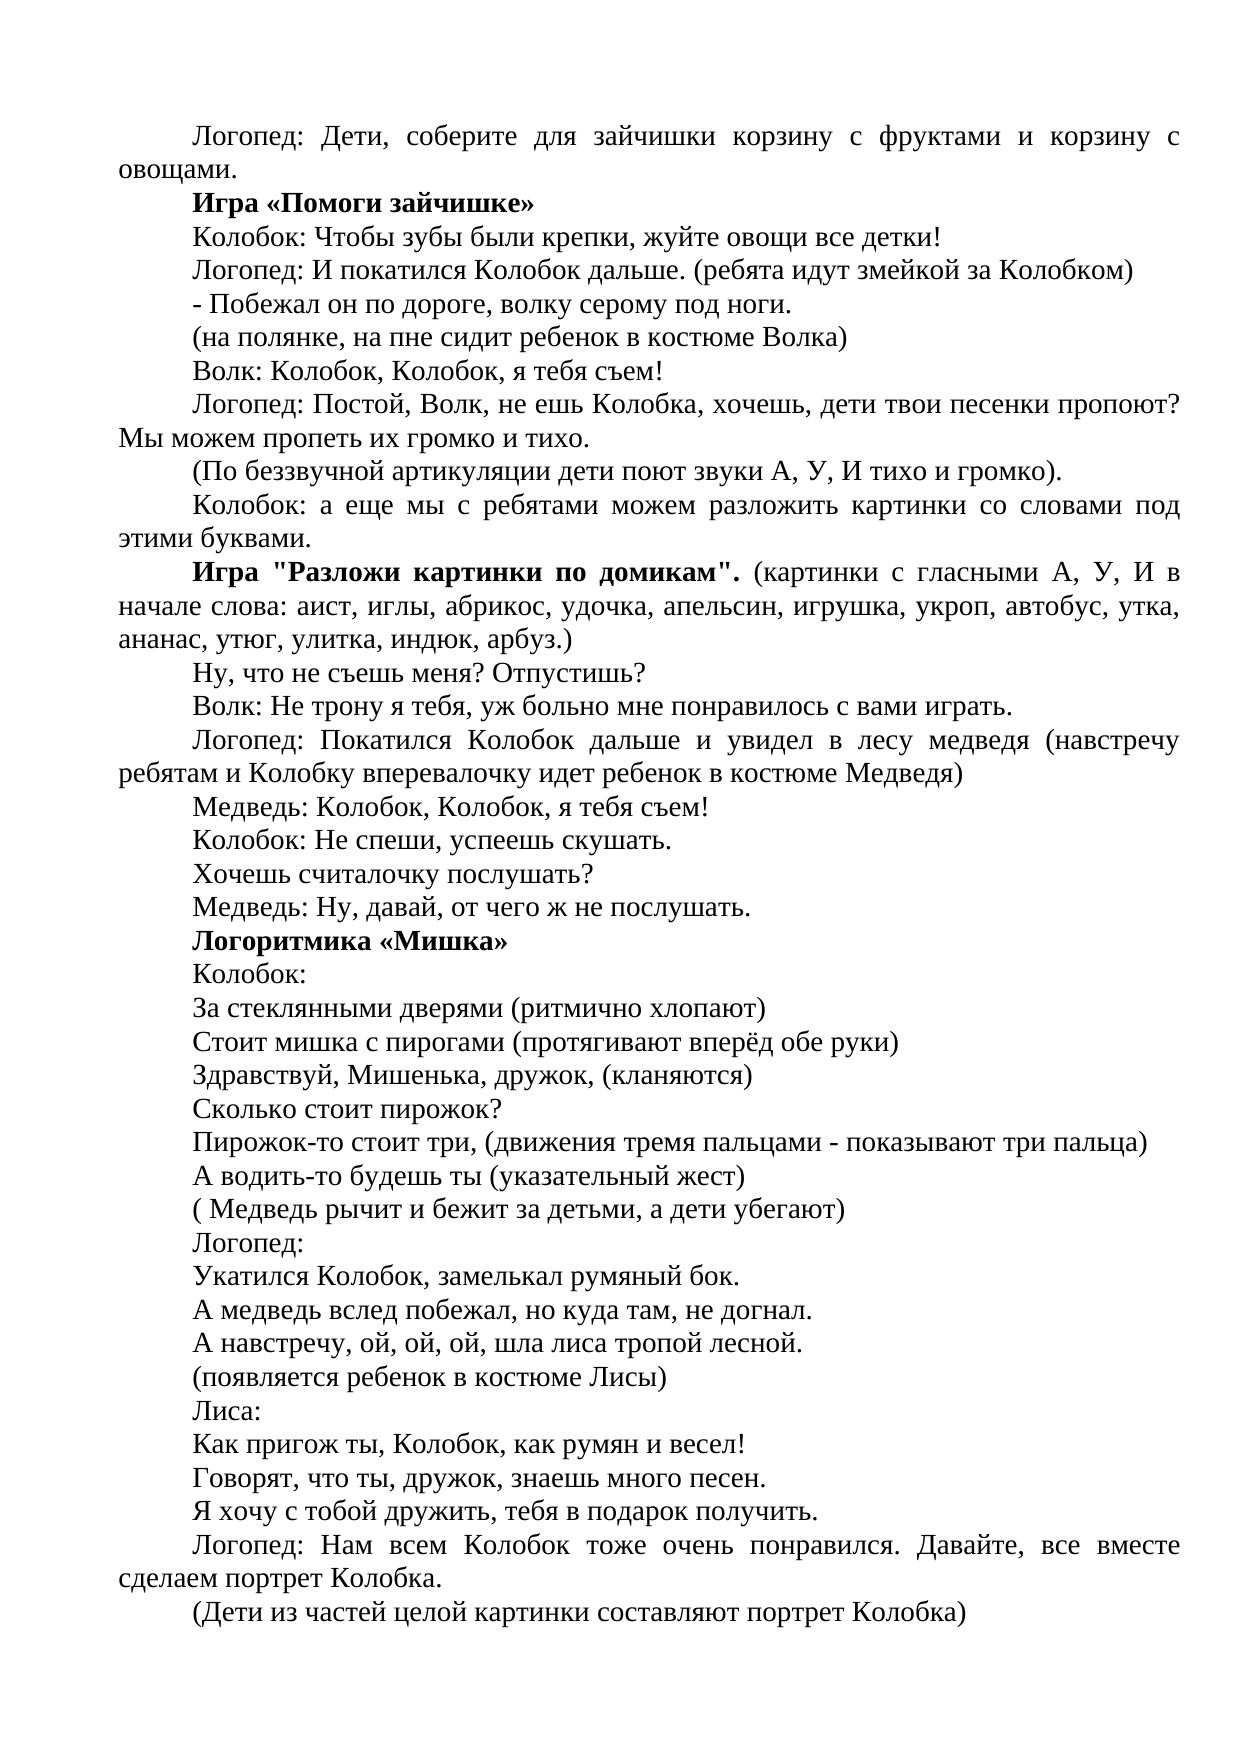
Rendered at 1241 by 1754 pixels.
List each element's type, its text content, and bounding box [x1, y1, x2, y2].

text А медведь вслед побежал, но куда там, не догнал. [118, 1292, 1181, 1326]
text Логопед: Постой, Волк, не ешь Колобка, хочешь, дети твои песенки пропоют? Мы можем пропеть их громко и тихо. [118, 386, 1181, 453]
text Логоритмика «Мишка» [118, 923, 1181, 957]
text Игра «Помоги зайчишке» [118, 185, 1181, 219]
text Лиса: [118, 1393, 1181, 1426]
text (Дети из частей целой картинки составляют портрет Колобка) [118, 1594, 1181, 1627]
text Колобок: Не спеши, успеешь скушать. [118, 822, 1181, 856]
text Здравствуй, Мишенька, дружок, (кланяются) [118, 1057, 1181, 1091]
text Логопед: [118, 1225, 1181, 1258]
text (По беззвучной артикуляции дети поют звуки А, У, И тихо и громко). [118, 453, 1181, 487]
text Волк: Колобок, Колобок, я тебя съем! [118, 353, 1181, 386]
text Как пригож ты, Колобок, как румян и весел! [118, 1426, 1181, 1460]
text Медведь: Ну, давай, от чего ж не послушать. [118, 889, 1181, 923]
text - Побежал он по дороге, волку серому под ноги. [118, 286, 1181, 319]
text Говорят, что ты, дружок, знаешь много песен. [118, 1460, 1181, 1493]
text Медведь: Колобок, Колобок, я тебя съем! [118, 789, 1181, 822]
text А водить-то будешь ты (указательный жест) [118, 1158, 1181, 1191]
text (появляется ребенок в костюме Лисы) [118, 1359, 1181, 1393]
text Логопед: Дети, соберите для зайчишки корзину с фруктами и корзину с овощами. [118, 118, 1181, 185]
text Укатился Колобок, замелькал румяный бок. [118, 1258, 1181, 1292]
text За стеклянными дверями (ритмично хлопают) [118, 990, 1181, 1024]
text Пирожок-то стоит три, (движения тремя пальцами - показывают три пальца) [118, 1124, 1181, 1158]
text ( Медведь рычит и бежит за детьми, а дети убегают) [118, 1191, 1181, 1225]
text Колобок: а еще мы с ребятами можем разложить картинки со словами под этими буквами. [118, 487, 1181, 554]
text Логопед: И покатился Колобок дальше. (ребята идут змейкой за Колобком) [118, 252, 1181, 286]
text (на полянке, на пне сидит ребенок в костюме Волка) [118, 319, 1181, 353]
text Ну, что не съешь меня? Отпустишь? [118, 655, 1181, 688]
text Хочешь считалочку послушать? [118, 856, 1181, 889]
text А навстречу, ой, ой, ой, шла лиса тропой лесной. [118, 1326, 1181, 1359]
text Стоит мишка с пирогами (протягивают вперёд обе руки) [118, 1024, 1181, 1057]
text Волк: Не трону я тебя, уж больно мне понравилось с вами играть. [118, 688, 1181, 722]
text Сколько стоит пирожок? [118, 1091, 1181, 1124]
text Логопед: Нам всем Колобок тоже очень понравился. Давайте, все вместе сделаем портрет Колобка. [118, 1527, 1181, 1594]
text Логопед: Покатился Колобок дальше и увидел в лесу медведя (навстречу ребятам и Колобку вперевалочку идет ребенок в костюме Медведя) [118, 722, 1181, 789]
text Колобок: [118, 957, 1181, 990]
text Игра "Разложи картинки по домикам". (картинки с гласными А, У, И в начале слова: аист, иглы, абрикос, удочка, апельсин, игрушка, укроп, автобус, утка, ананас, утюг, улитка, индюк, арбуз.) [118, 554, 1181, 655]
text Колобок: Чтобы зубы были крепки, жуйте овощи все детки! [118, 219, 1181, 252]
text Я хочу с тобой дружить, тебя в подарок получить. [118, 1493, 1181, 1527]
